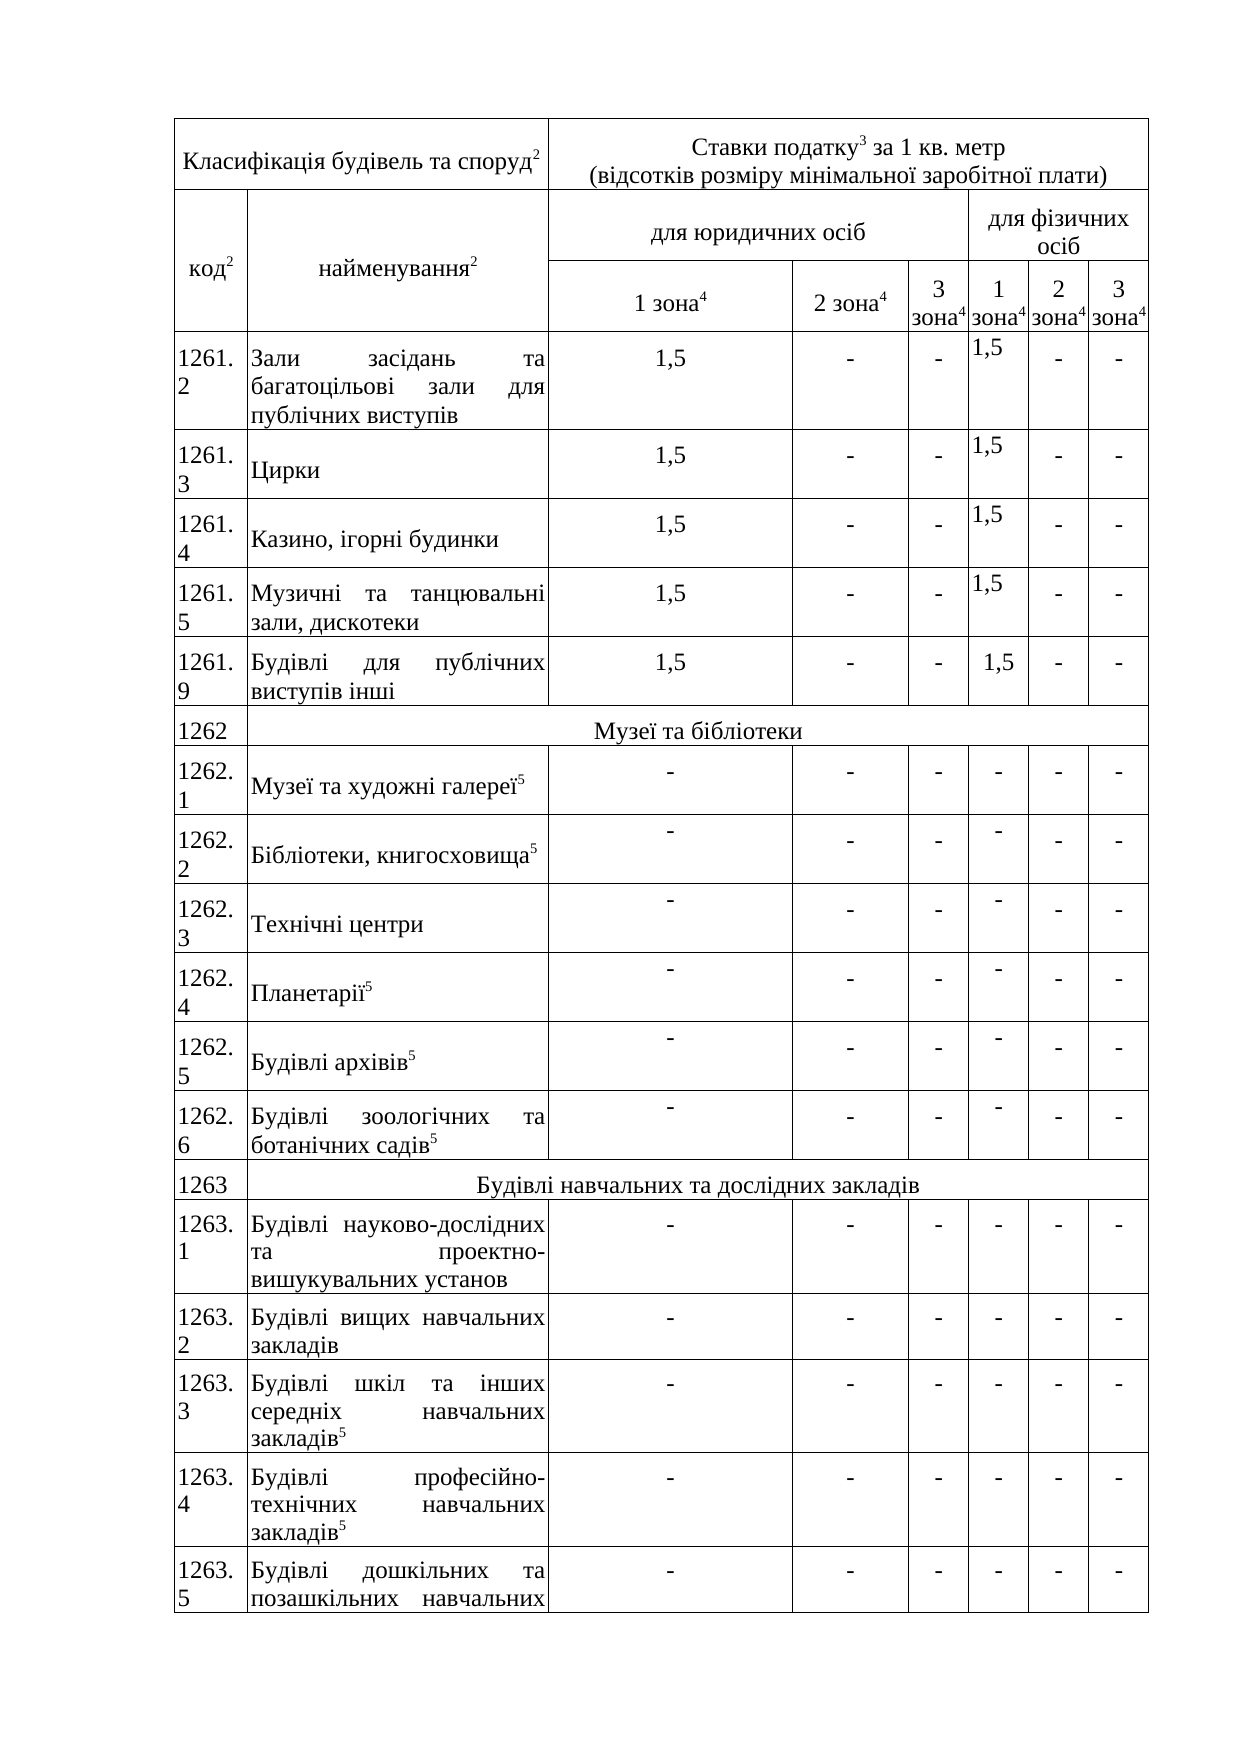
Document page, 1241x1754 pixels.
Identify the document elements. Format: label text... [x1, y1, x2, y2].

table_cell - [1029, 332, 1088, 429]
table_cell - [793, 746, 908, 814]
table_cell - [909, 637, 968, 705]
table_cell Будівлі шкіл та інших середніх навчальних закладів5 [248, 1360, 548, 1452]
table_cell - [1029, 1022, 1088, 1090]
table_cell - [1089, 1453, 1148, 1546]
table_cell - [969, 1200, 1028, 1292]
table_cell - [909, 332, 968, 429]
table_cell 1,5 [549, 332, 792, 429]
table_cell - [909, 1091, 968, 1159]
table_cell - [793, 332, 908, 429]
table_cell 1261.4 [175, 499, 247, 567]
table_cell 1261.5 [175, 568, 247, 636]
table_cell - [1089, 1022, 1148, 1090]
table_cell - [1029, 1091, 1088, 1159]
table_cell - [793, 953, 908, 1021]
table_cell 1,5 [969, 499, 1028, 567]
table_cell 1262.5 [175, 1022, 247, 1090]
table_cell - [793, 1022, 908, 1090]
table_cell Будівлі зоологічних та ботанічних садів5 [248, 1091, 548, 1159]
table_cell - [549, 1360, 792, 1452]
table_cell код2 [175, 190, 247, 331]
table_cell - [1089, 568, 1148, 636]
table_cell 1,5 [969, 568, 1028, 636]
table_cell - [1089, 430, 1148, 498]
table_cell - [793, 1294, 908, 1359]
table_cell - [969, 815, 1028, 883]
table_cell Технічні центри [248, 884, 548, 952]
table_cell Музеї та художні галереї5 [248, 746, 548, 814]
table_cell - [549, 1022, 792, 1090]
table_cell найменування2 [248, 190, 548, 331]
table_cell Музичні та танцювальні зали, дискотеки [248, 568, 548, 636]
table_cell - [549, 884, 792, 952]
table_cell - [793, 1453, 908, 1546]
table_cell - [1029, 1360, 1088, 1452]
table_cell - [1029, 953, 1088, 1021]
table_cell - [909, 1547, 968, 1612]
table_cell - [1089, 746, 1148, 814]
table_cell 1262.6 [175, 1091, 247, 1159]
table_cell 1262.3 [175, 884, 247, 952]
table_cell - [1029, 430, 1088, 498]
table_cell 1,5 [969, 637, 1028, 705]
table_cell Зали засідань та багатоцільові зали для публічних виступів [248, 332, 548, 429]
table_cell - [1029, 1200, 1088, 1292]
table_cell - [1089, 499, 1148, 567]
table_cell 1 зона4 [969, 261, 1028, 331]
table_cell - [549, 1453, 792, 1546]
table_cell Будівлі архівів5 [248, 1022, 548, 1090]
table_cell - [549, 815, 792, 883]
table_cell - [909, 1022, 968, 1090]
table_cell - [1089, 1360, 1148, 1452]
table_cell - [909, 746, 968, 814]
table_cell Бібліотеки, книгосховища5 [248, 815, 548, 883]
table_cell 1262.4 [175, 953, 247, 1021]
table_cell 2 зона4 [793, 261, 908, 331]
table_cell - [909, 1294, 968, 1359]
table_cell - [969, 953, 1028, 1021]
table_cell - [969, 1091, 1028, 1159]
table_cell 1263.5 [175, 1547, 247, 1612]
table_cell - [1029, 637, 1088, 705]
table_cell 1263 [175, 1160, 247, 1199]
table_cell - [1029, 815, 1088, 883]
table_cell 1,5 [549, 637, 792, 705]
table_cell 1263.4 [175, 1453, 247, 1546]
table_cell - [909, 1453, 968, 1546]
table_cell - [549, 1547, 792, 1612]
table_cell Будівлі для публічних виступів інші [248, 637, 548, 705]
table_cell - [793, 499, 908, 567]
table_cell - [909, 568, 968, 636]
table_cell Музеї та бібліотеки [248, 706, 1148, 745]
table_cell - [969, 1022, 1028, 1090]
table_cell - [793, 1200, 908, 1292]
table_cell - [793, 430, 908, 498]
table_cell - [549, 1294, 792, 1359]
table_cell - [1089, 332, 1148, 429]
table_cell - [1029, 746, 1088, 814]
table_cell 2 зона4 [1029, 261, 1088, 331]
table_cell Планетарії5 [248, 953, 548, 1021]
table_cell - [549, 746, 792, 814]
table_cell - [1089, 1200, 1148, 1292]
table_cell - [1089, 637, 1148, 705]
table_cell - [909, 953, 968, 1021]
table_cell - [969, 884, 1028, 952]
table_cell 1263.2 [175, 1294, 247, 1359]
table_cell 1,5 [969, 430, 1028, 498]
table_cell Будівлі навчальних та дослідних закладів [248, 1160, 1148, 1199]
table_cell - [909, 1200, 968, 1292]
table_cell - [1089, 1091, 1148, 1159]
table_cell 1261.3 [175, 430, 247, 498]
table_cell для фізичних осіб [969, 190, 1148, 260]
table_cell Цирки [248, 430, 548, 498]
table_cell - [1029, 568, 1088, 636]
table_cell 1,5 [549, 499, 792, 567]
table_cell 1,5 [549, 430, 792, 498]
table_cell 3 зона4 [1089, 261, 1148, 331]
table_cell - [793, 1547, 908, 1612]
table_cell 1,5 [549, 568, 792, 636]
table_cell 1,5 [969, 332, 1028, 429]
table_cell 1262.1 [175, 746, 247, 814]
table_cell - [909, 430, 968, 498]
table_cell - [1029, 1547, 1088, 1612]
table_cell - [549, 1200, 792, 1292]
table_cell - [909, 815, 968, 883]
table_cell 1263.1 [175, 1200, 247, 1292]
table_cell - [1089, 953, 1148, 1021]
table_cell - [909, 499, 968, 567]
table_cell Будівлі професійно-технічних навчальних закладів5 [248, 1453, 548, 1546]
table_cell - [1029, 884, 1088, 952]
table_cell - [909, 884, 968, 952]
table_cell - [1089, 1294, 1148, 1359]
table_cell 1262.2 [175, 815, 247, 883]
table_cell 1262 [175, 706, 247, 745]
table_cell Будівлі науково-дослідних та проектно-вишукувальних установ [248, 1200, 548, 1292]
table_cell - [793, 637, 908, 705]
table_cell 1 зона4 [549, 261, 792, 331]
table_cell 1263.3 [175, 1360, 247, 1452]
table_cell - [793, 1360, 908, 1452]
table_cell 3 зона4 [909, 261, 968, 331]
table_cell - [793, 815, 908, 883]
table_cell - [969, 1294, 1028, 1359]
table_cell Казино, ігорні будинки [248, 499, 548, 567]
table_cell - [969, 1360, 1028, 1452]
table_cell - [969, 746, 1028, 814]
table_cell - [1029, 1453, 1088, 1546]
table_header Класифікація будівель та споруд2 [175, 119, 548, 189]
table_cell - [1029, 1294, 1088, 1359]
table_cell Будівлі вищих навчальних закладів [248, 1294, 548, 1359]
table_header Ставки податку3 за 1 кв. метр (відсотків розміру мінімальної заробітної плати) [549, 119, 1148, 189]
table_cell - [909, 1360, 968, 1452]
table_cell 1261.9 [175, 637, 247, 705]
table_cell - [793, 568, 908, 636]
table_cell - [1089, 884, 1148, 952]
table_cell - [1089, 1547, 1148, 1612]
table_cell - [793, 1091, 908, 1159]
table_cell - [793, 884, 908, 952]
table_cell - [969, 1547, 1028, 1612]
table_cell - [969, 1453, 1028, 1546]
table_cell - [549, 1091, 792, 1159]
table_cell - [549, 953, 792, 1021]
table_cell Будівлі дошкільних та позашкільних навчальних закладів5 [248, 1547, 548, 1612]
table_cell - [1029, 499, 1088, 567]
table_cell 1261.2 [175, 332, 247, 429]
table_cell для юридичних осіб [549, 190, 968, 260]
table_cell - [1089, 815, 1148, 883]
